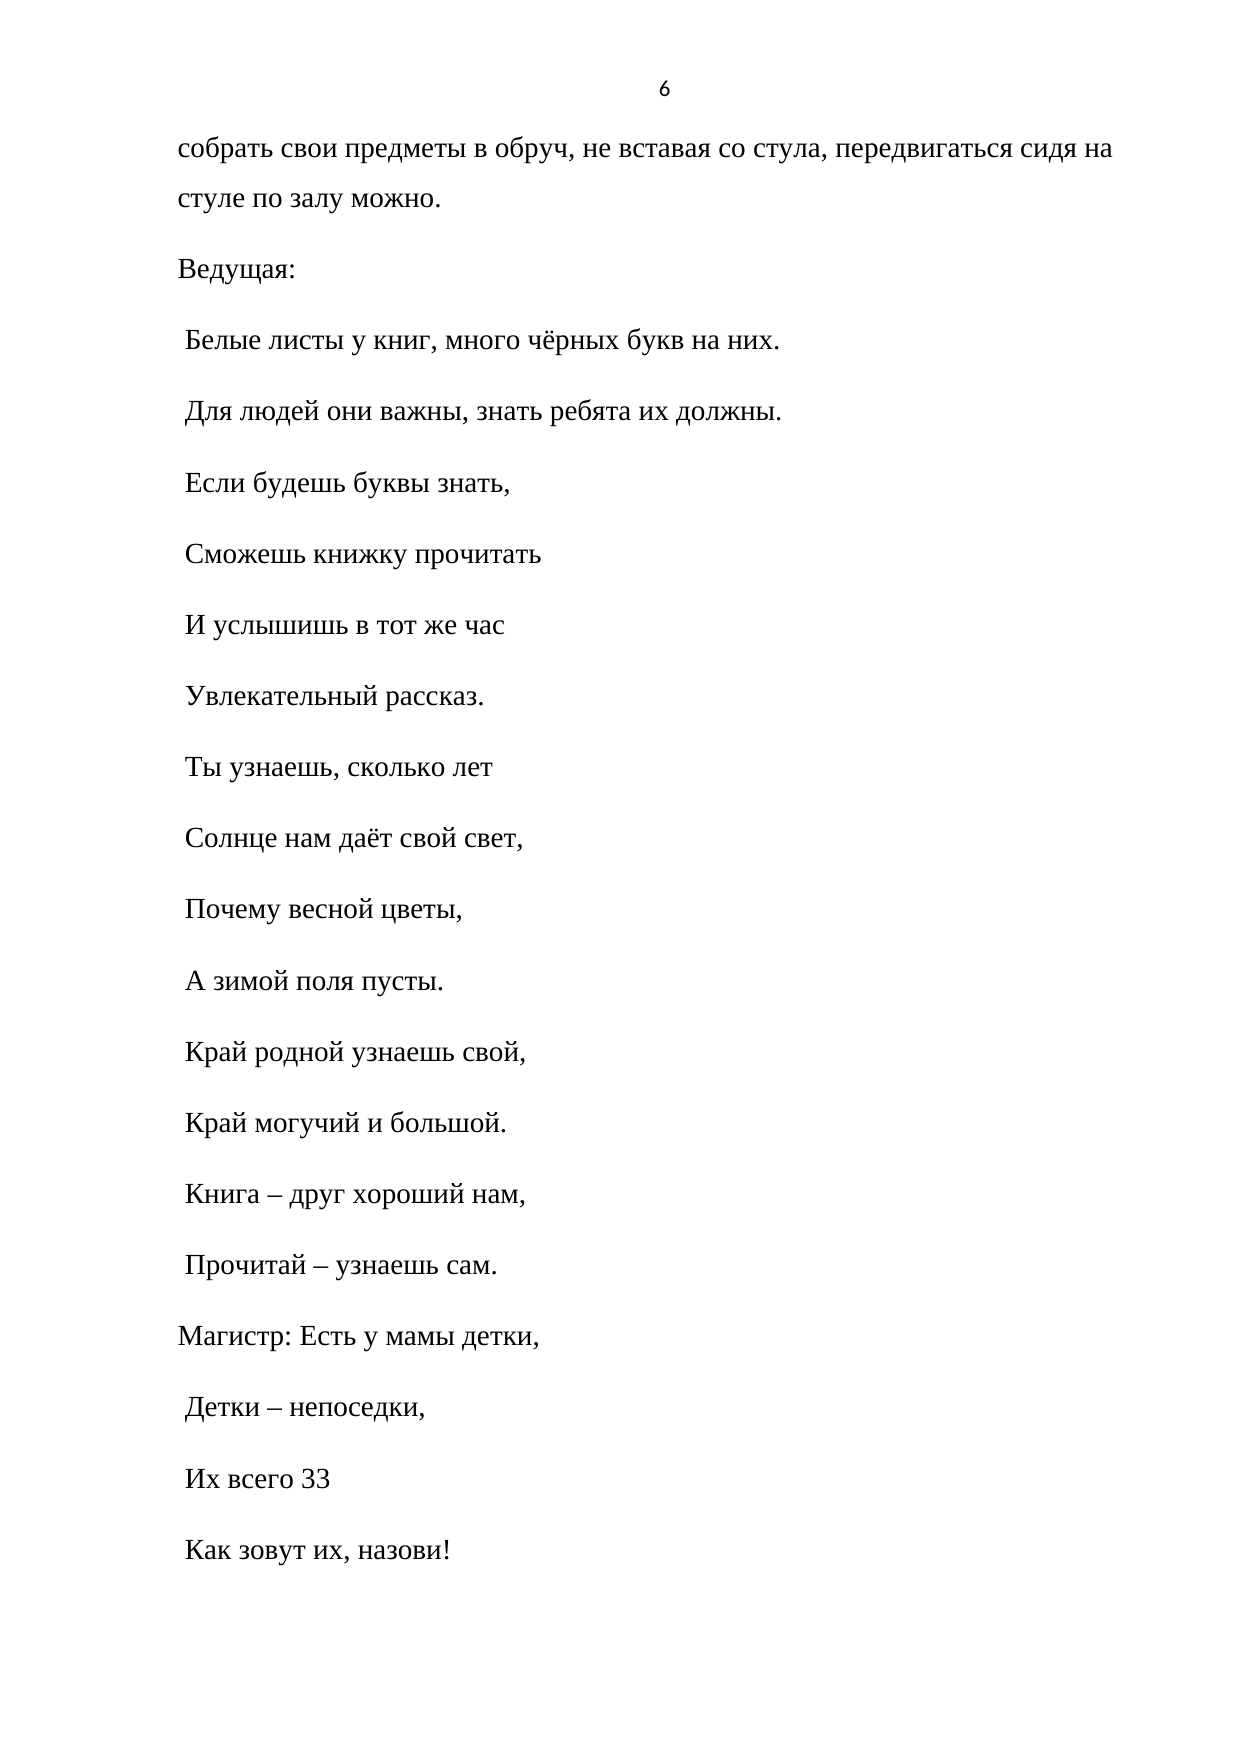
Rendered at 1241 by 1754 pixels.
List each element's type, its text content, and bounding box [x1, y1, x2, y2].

text Их всего 33 [177, 1461, 1152, 1494]
text Сможешь книжку прочитать [177, 536, 1152, 569]
text Для людей они важны, знать ребята их должны. [177, 393, 1152, 427]
text Прочитай – узнаешь сам. [177, 1247, 1152, 1281]
text Ведущая: [177, 251, 1152, 285]
text Почему весной цветы, [177, 892, 1152, 925]
text Солнце нам даёт свой свет, [177, 820, 1152, 854]
text Ты узнаешь, сколько лет [177, 749, 1152, 783]
text А зимой поля пусты. [177, 963, 1152, 996]
text Как зовут их, назови! [177, 1532, 1152, 1565]
text Увлекательный рассказ. [177, 678, 1152, 712]
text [177, 130, 1152, 214]
text Если будешь буквы знать, [177, 465, 1152, 498]
text Край могучий и большой. [177, 1105, 1152, 1138]
text Магистр: Есть у мамы детки, [177, 1318, 1152, 1352]
text Край родной узнаешь свой, [177, 1034, 1152, 1067]
text Книга – друг хороший нам, [177, 1176, 1152, 1210]
text И услышишь в тот же час [177, 607, 1152, 641]
text Детки – непоседки, [177, 1389, 1152, 1423]
text Белые листы у книг, много чёрных букв на них. [177, 322, 1152, 356]
